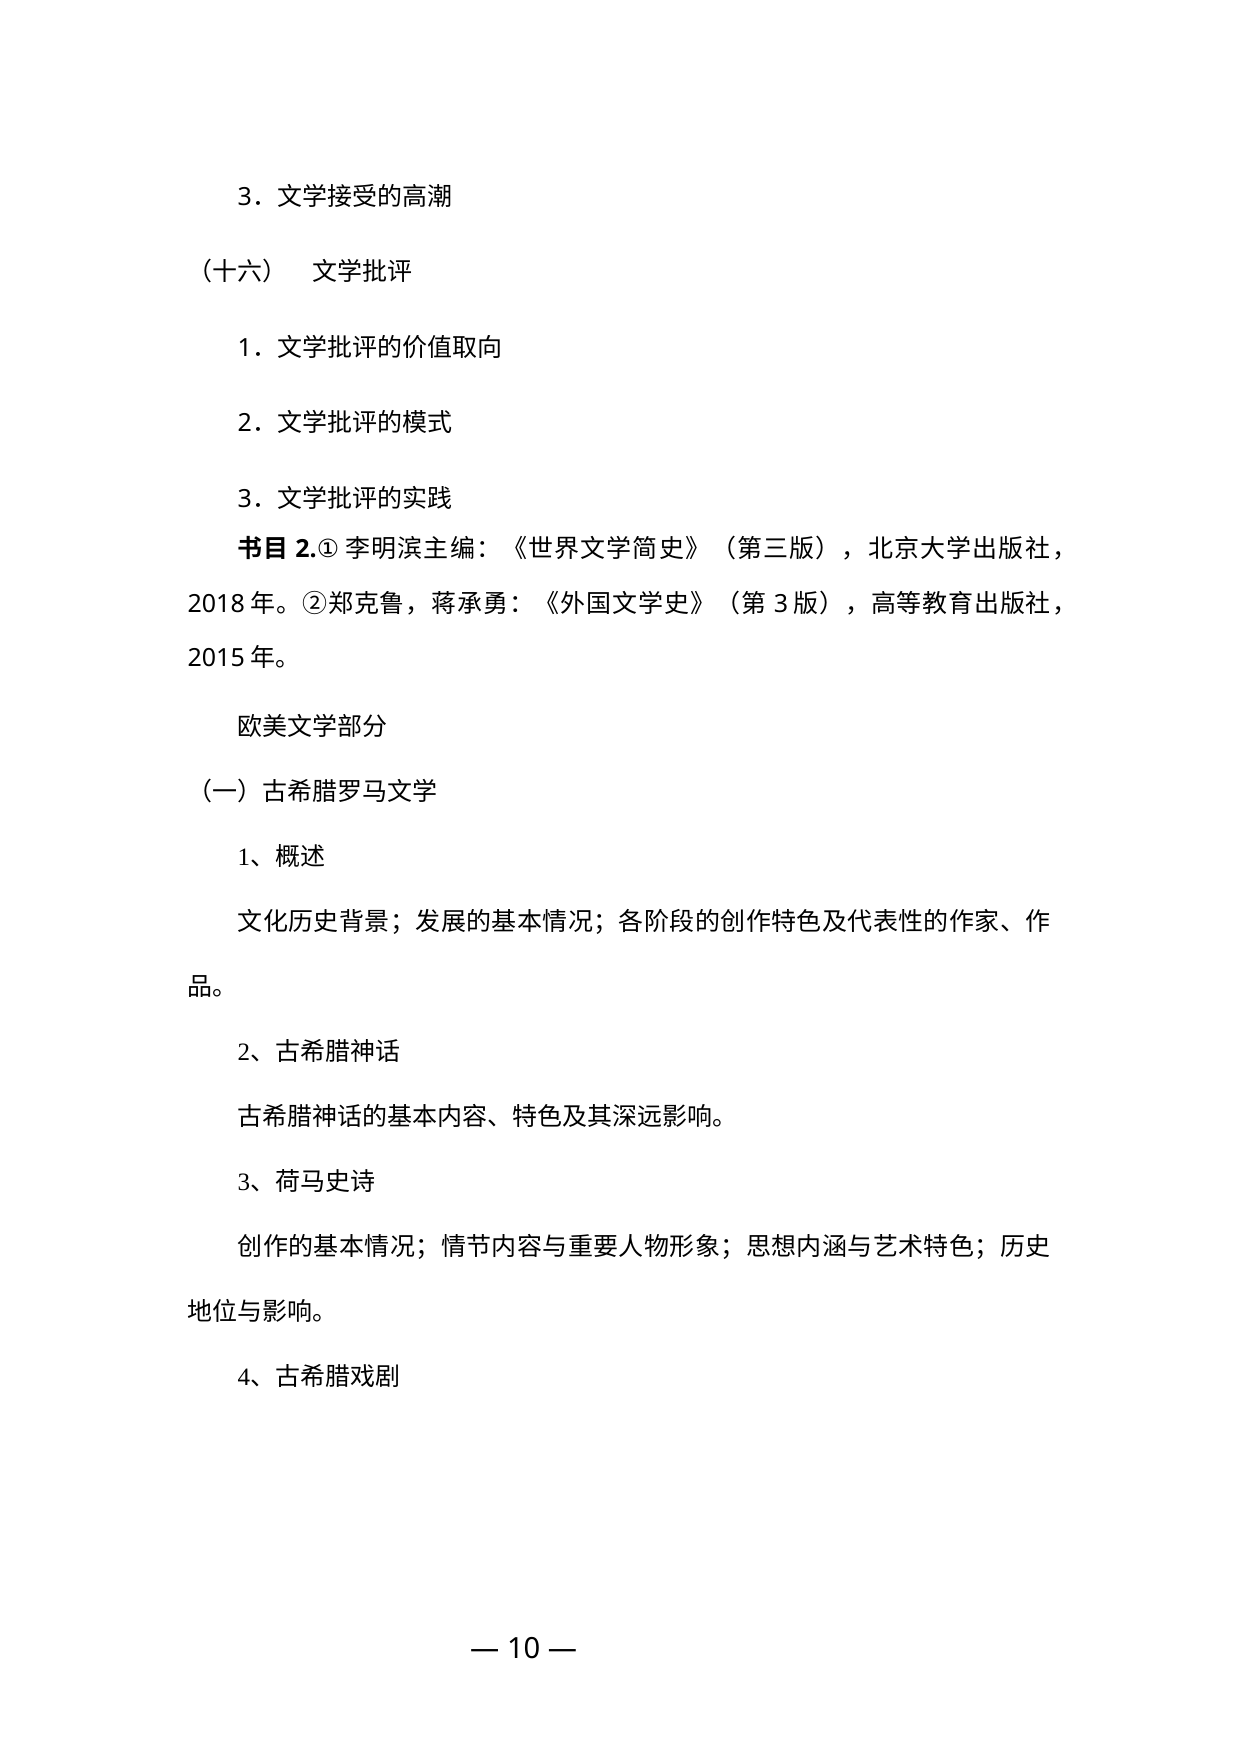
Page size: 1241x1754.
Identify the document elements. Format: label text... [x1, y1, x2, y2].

text 3、荷马史诗 [187, 1147, 1053, 1212]
text 1、概述 [187, 822, 1053, 887]
text 欧美文学部分 [187, 692, 1053, 757]
text 3．文学接受的高潮 [187, 162, 1053, 227]
text 2．文学批评的模式 [187, 388, 1053, 453]
text 4、古希腊戏剧 [187, 1342, 1053, 1407]
text 3．文学批评的实践 [187, 464, 1053, 529]
text 创作的基本情况；情节内容与重要人物形象；思想内涵与艺术特色；历史地位与影响。 [187, 1212, 1053, 1342]
text 古希腊神话的基本内容、特色及其深远影响。 [187, 1082, 1053, 1147]
text （一）古希腊罗马文学 [187, 757, 1053, 822]
text 文化历史背景；发展的基本情况；各阶段的创作特色及代表性的作家、作品。 [187, 887, 1053, 1017]
text （十六） 文学批评 [187, 237, 1053, 302]
text 2、古希腊神话 [187, 1017, 1053, 1082]
text 书目2.①李明滨主编：《世界文学简史》（第三版），北京大学出版社，2018年。②郑克鲁，蒋承勇：《外国文学史》（第3版），高等教育出版社，2015年。 [187, 529, 1053, 674]
text 1．文学批评的价值取向 [187, 313, 1053, 378]
